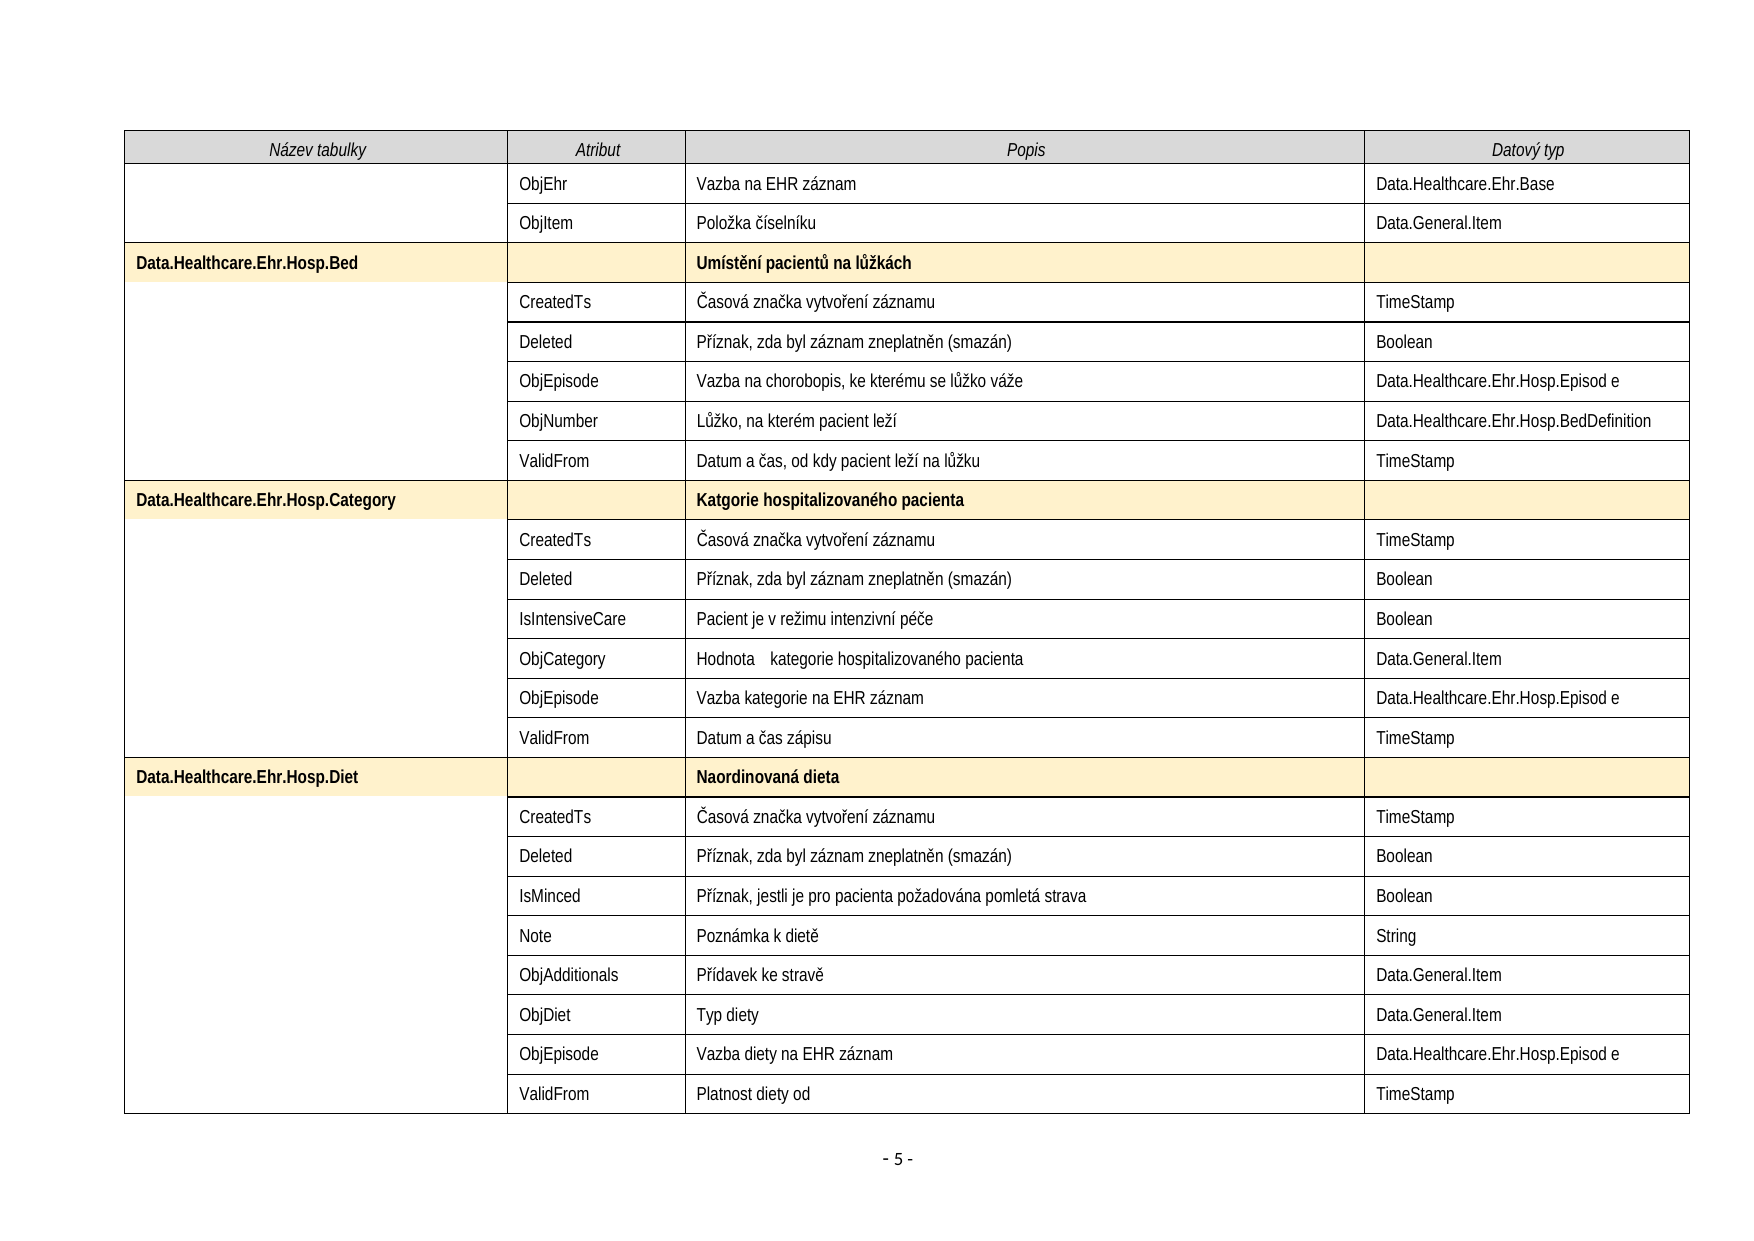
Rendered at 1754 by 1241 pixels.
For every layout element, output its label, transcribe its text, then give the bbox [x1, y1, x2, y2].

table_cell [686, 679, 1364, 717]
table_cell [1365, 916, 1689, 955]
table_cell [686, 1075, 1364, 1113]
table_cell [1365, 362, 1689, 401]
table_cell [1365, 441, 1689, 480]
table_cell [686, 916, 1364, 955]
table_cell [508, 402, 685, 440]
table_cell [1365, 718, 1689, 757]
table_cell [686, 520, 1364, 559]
table_header Popis [686, 131, 1364, 163]
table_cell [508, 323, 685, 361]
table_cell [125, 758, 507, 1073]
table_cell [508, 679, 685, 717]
table_header Datový typ [1365, 131, 1689, 163]
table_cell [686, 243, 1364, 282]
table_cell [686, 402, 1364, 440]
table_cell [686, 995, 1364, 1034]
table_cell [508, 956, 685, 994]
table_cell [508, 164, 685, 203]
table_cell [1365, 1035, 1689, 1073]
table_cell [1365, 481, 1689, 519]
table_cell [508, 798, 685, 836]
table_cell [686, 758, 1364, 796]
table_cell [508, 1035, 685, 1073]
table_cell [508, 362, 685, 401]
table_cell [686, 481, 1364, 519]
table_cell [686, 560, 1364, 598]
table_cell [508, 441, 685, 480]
table_header Atribut [508, 131, 685, 163]
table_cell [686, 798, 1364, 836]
table_header Název tabulky [125, 131, 507, 163]
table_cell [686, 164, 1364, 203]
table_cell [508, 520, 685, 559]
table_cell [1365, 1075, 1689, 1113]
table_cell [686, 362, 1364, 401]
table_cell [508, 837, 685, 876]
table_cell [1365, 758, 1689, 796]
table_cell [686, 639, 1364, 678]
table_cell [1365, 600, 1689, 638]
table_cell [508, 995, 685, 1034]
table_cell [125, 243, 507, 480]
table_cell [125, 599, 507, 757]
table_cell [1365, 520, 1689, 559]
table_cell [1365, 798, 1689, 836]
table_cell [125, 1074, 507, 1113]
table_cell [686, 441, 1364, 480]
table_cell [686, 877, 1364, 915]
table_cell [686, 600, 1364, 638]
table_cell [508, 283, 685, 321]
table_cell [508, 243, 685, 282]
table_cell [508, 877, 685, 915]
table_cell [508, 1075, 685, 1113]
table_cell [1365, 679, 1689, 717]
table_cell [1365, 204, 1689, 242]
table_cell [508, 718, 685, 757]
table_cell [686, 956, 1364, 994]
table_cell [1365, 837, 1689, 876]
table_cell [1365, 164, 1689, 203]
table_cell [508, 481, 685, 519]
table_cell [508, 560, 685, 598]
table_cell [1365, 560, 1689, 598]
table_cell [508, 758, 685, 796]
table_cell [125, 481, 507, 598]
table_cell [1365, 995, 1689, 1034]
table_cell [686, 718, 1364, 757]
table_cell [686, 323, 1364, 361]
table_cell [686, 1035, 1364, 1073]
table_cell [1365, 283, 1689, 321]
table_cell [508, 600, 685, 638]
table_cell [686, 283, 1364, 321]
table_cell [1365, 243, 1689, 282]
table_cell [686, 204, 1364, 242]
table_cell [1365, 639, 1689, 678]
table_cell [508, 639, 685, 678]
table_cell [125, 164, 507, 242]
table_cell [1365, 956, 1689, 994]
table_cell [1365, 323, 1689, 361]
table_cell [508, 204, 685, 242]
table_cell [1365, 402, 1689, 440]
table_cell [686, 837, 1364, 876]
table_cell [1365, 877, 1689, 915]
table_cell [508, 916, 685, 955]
